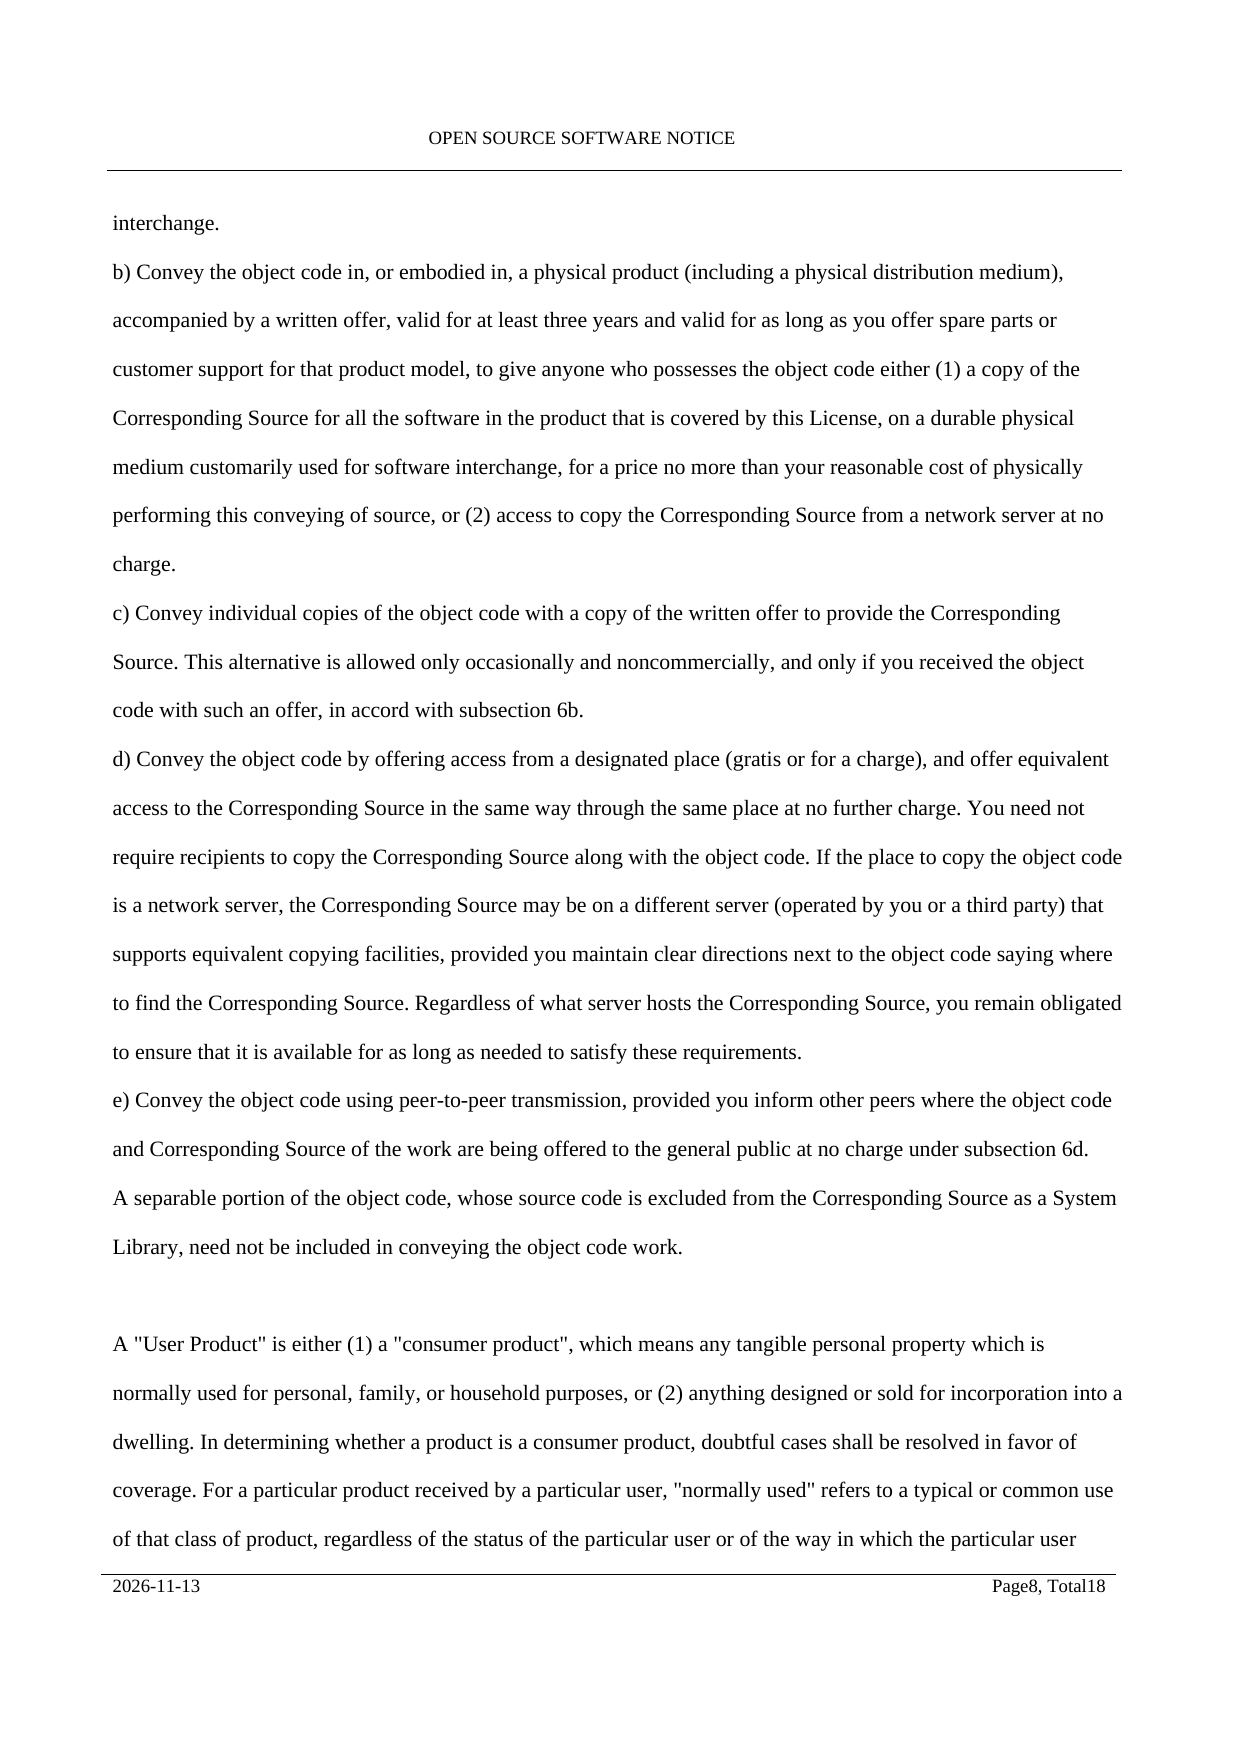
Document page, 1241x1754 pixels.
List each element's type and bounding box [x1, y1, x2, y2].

text [112, 206, 1128, 1555]
